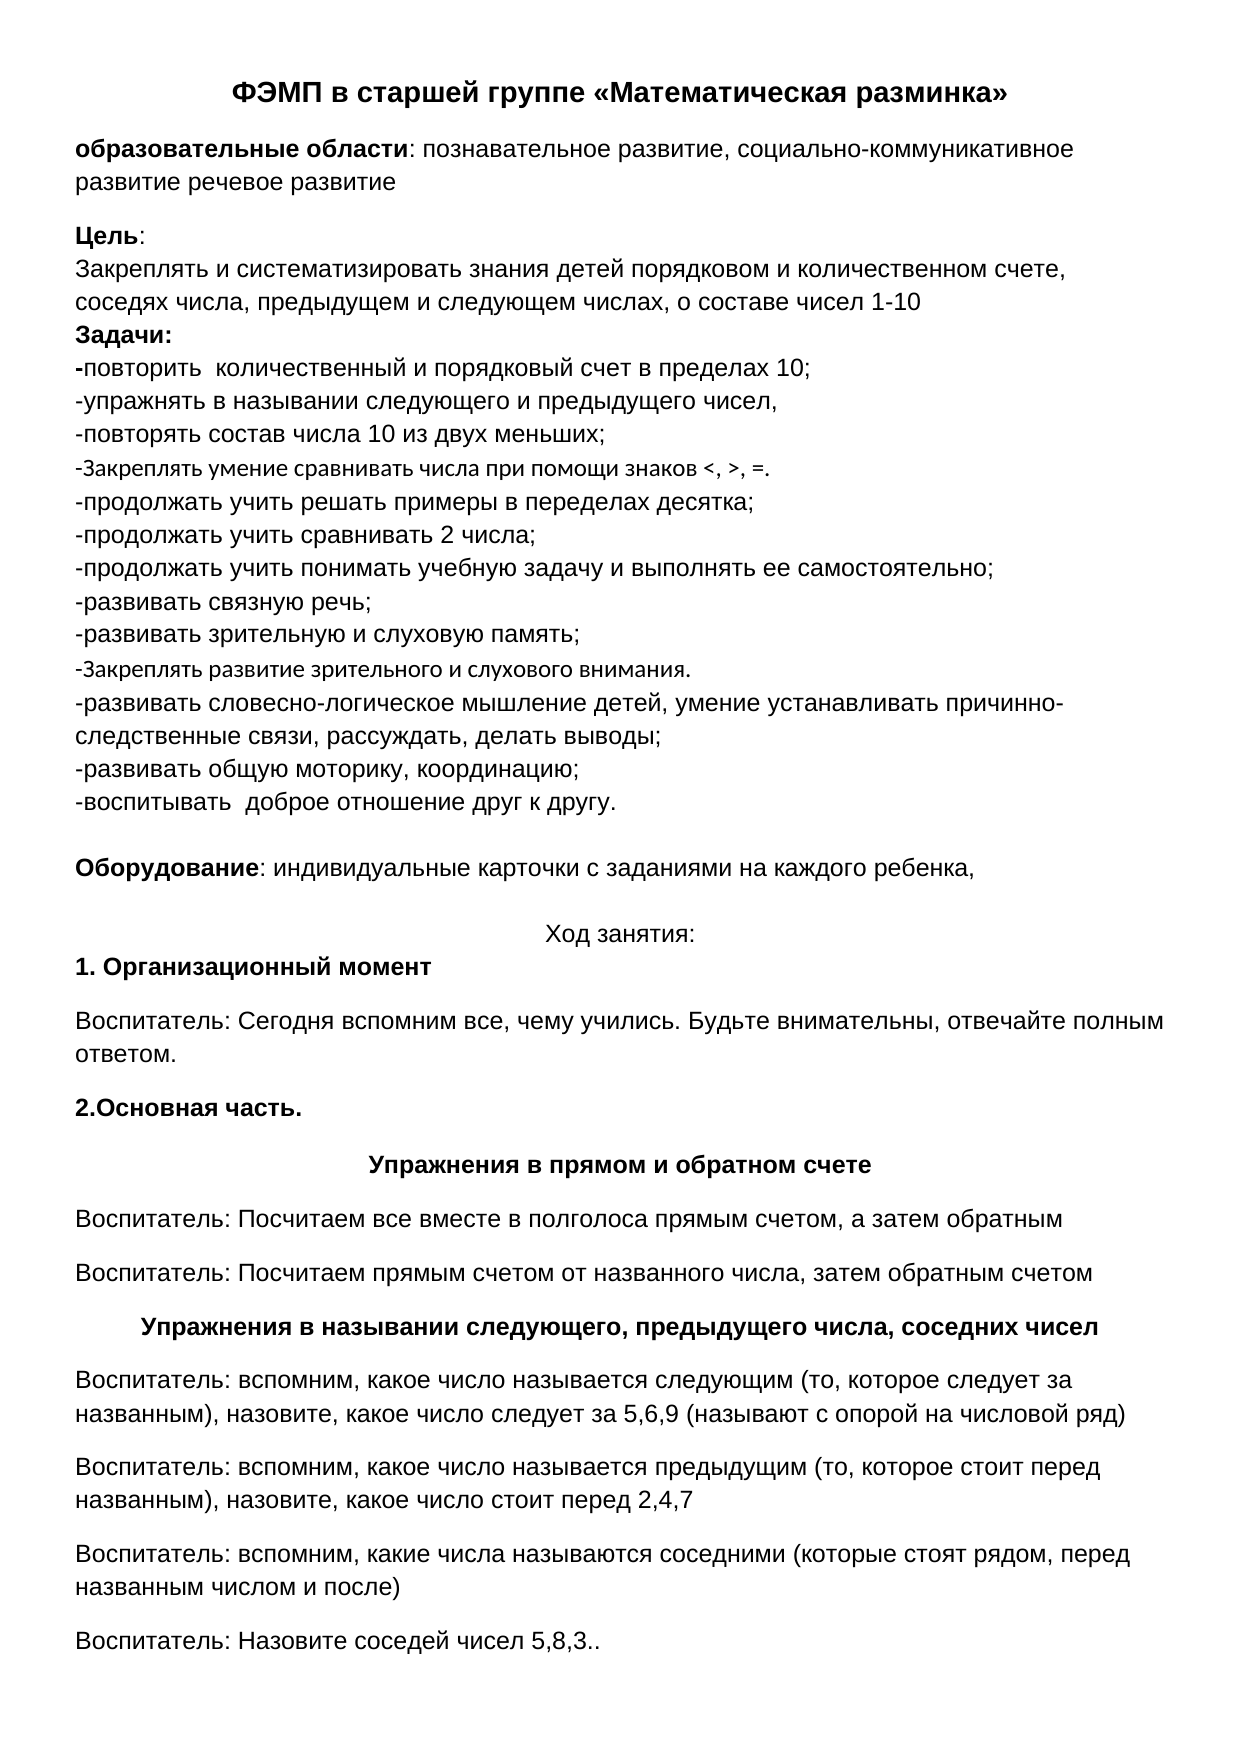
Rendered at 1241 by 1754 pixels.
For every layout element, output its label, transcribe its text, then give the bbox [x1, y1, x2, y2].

text Воспитатель: Посчитаем все вместе в полголоса прямым счетом, а затем обратным [75, 1204, 1165, 1233]
text ФЭМП в старшей группе «Математическая разминка» [75, 75, 1165, 108]
text Воспитатель: вспомним, какое число называется следующим (то, которое следует за названным), назовите, какое число следует за 5,6,9 (называют с опорой на числовой ряд) [75, 1366, 1165, 1427]
text -Закреплять развитие зрительного и слухового внимания. [75, 653, 1165, 683]
text Ход занятия: [75, 919, 1165, 948]
text -повторить количественный и порядковый счет в пределах 10; [75, 353, 1165, 382]
text Воспитатель: Сегодня вспомним все, чему учились. Будьте внимательны, отвечайте полным ответом. [75, 1006, 1165, 1067]
text -продолжать учить решать примеры в переделах десятка; [75, 487, 1165, 516]
text 1. Организационный момент [75, 952, 1165, 981]
text -развивать связную речь; [75, 586, 1165, 615]
text образовательные области: познавательное развитие, социально-коммуникативное развитие речевое развитие [75, 134, 1165, 196]
text Воспитатель: Посчитаем прямым счетом от названного числа, затем обратным счетом [75, 1258, 1165, 1287]
text Воспитатель: Назовите соседей чисел 5,8,3.. [75, 1626, 1165, 1655]
text Воспитатель: вспомним, какие числа называются соседними (которые стоят рядом, перед названным числом и после) [75, 1539, 1165, 1601]
text -развивать словесно-логическое мышление детей, умение устанавливать причинно-следственные связи, рассуждать, делать выводы; [75, 688, 1165, 749]
text 2.Основная часть. [75, 1093, 1165, 1121]
text -воспитывать доброе отношение друг к другу. [75, 787, 1165, 816]
text -развивать общую моторику, координацию; [75, 754, 1165, 782]
text -продолжать учить понимать учебную задачу и выполнять ее самостоятельно; [75, 553, 1165, 582]
text Упражнения в назывании следующего, предыдущего числа, соседних чисел [75, 1312, 1165, 1340]
text Закреплять и систематизировать знания детей порядковом и количественном счете, соседях числа, предыдущем и следующем числах, о составе чисел 1-10 [75, 254, 1165, 316]
text -упражнять в назывании следующего и предыдущего чисел, [75, 386, 1165, 415]
text -продолжать учить сравнивать 2 числа; [75, 520, 1165, 549]
text Задачи: [75, 320, 1165, 349]
text -повторять состав числа 10 из двух меньших; [75, 419, 1165, 448]
text -Закреплять умение сравнивать числа при помощи знаков <, >, =. [75, 452, 1165, 483]
text Воспитатель: вспомним, какое число называется предыдущим (то, которое стоит перед названным), назовите, какое число стоит перед 2,4,7 [75, 1452, 1165, 1514]
text -развивать зрительную и слуховую память; [75, 619, 1165, 648]
text Цель: [75, 221, 1165, 250]
text Упражнения в прямом и обратном счете [75, 1150, 1165, 1179]
text Оборудование: индивидуальные карточки с заданиями на каждого ребенка, [75, 853, 1165, 882]
